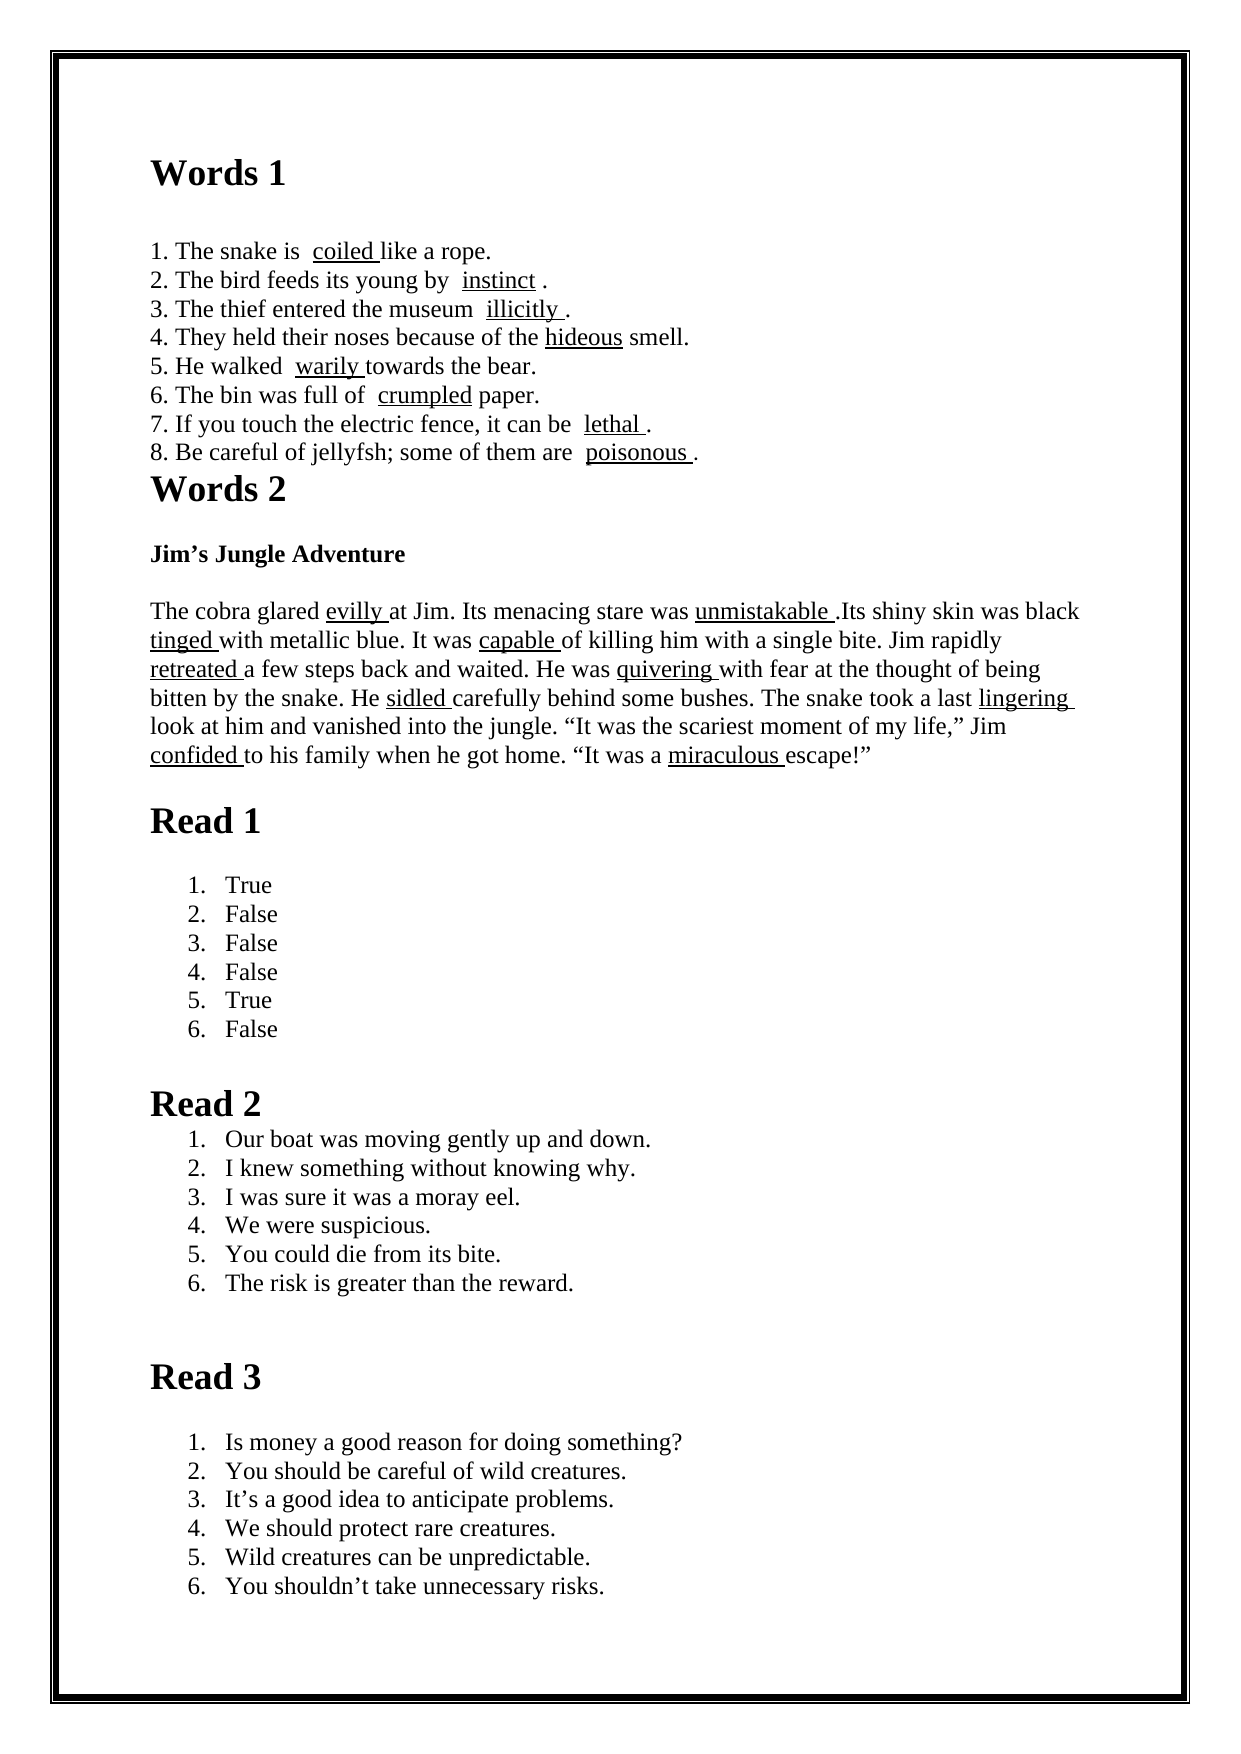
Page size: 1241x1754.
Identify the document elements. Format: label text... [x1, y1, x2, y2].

text 8. Be careful of jellyfsh; some of them are poisonous . [150, 437, 1090, 467]
list False [187, 899, 1090, 928]
text Read 3 [150, 1355, 1090, 1398]
list You should be careful of wild creatures. [187, 1456, 1090, 1484]
text Read 2 [150, 1081, 1090, 1124]
text Read 1 [150, 798, 1090, 841]
text 3. The thief entered the museum illicitly . [150, 294, 1090, 322]
list I was sure it was a moray eel. [187, 1182, 1090, 1211]
text 5. He walked warily towards the bear. [150, 351, 1090, 380]
list Is money a good reason for doing something? [187, 1427, 1090, 1456]
list Our boat was moving gently up and down. [187, 1124, 1090, 1153]
list You could die from its bite. [187, 1239, 1090, 1268]
text Words 1 [150, 150, 1090, 193]
list False [187, 957, 1090, 985]
list We should protect rare creatures. [187, 1513, 1090, 1542]
list It’s a good idea to anticipate problems. [187, 1484, 1090, 1513]
list I knew something without knowing why. [187, 1153, 1090, 1182]
text 2. The bird feeds its young by instinct . [150, 265, 1090, 294]
list False [187, 928, 1090, 957]
list Wild creatures can be unpredictable. [187, 1542, 1090, 1571]
list You shouldn’t take unnecessary risks. [187, 1571, 1090, 1599]
list True [187, 985, 1090, 1014]
list The risk is greater than the reward. [187, 1268, 1090, 1297]
text 1. The snake is coiled like a rope. [150, 236, 1090, 265]
list True [187, 870, 1090, 899]
list False [187, 1014, 1090, 1043]
text 7. If you touch the electric fence, it can be lethal . [150, 409, 1090, 437]
text Jim’s Jungle Adventure The cobra glared evilly at Jim. Its menacing stare was unmistakable .Its shiny skin was black tinged with metallic blue. It was capable of killing him with a single bite. Jim rapidly retreated a few steps back and waited. He was quivering with fear at the thought of being bitten by the snake. He sidled carefully behind some bushes. The snake took a last lingering look at him and vanished into the jungle. “It was the scariest moment of my life,” Jim confided to his family when he got home. “It was a miraculous escape!” [150, 539, 1090, 769]
text Words 2 [150, 467, 1090, 510]
text 4. They held their noses because of the hideous smell. [150, 322, 1090, 351]
text 6. The bin was full of crumpled paper. [150, 380, 1090, 409]
list We were suspicious. [187, 1211, 1090, 1239]
